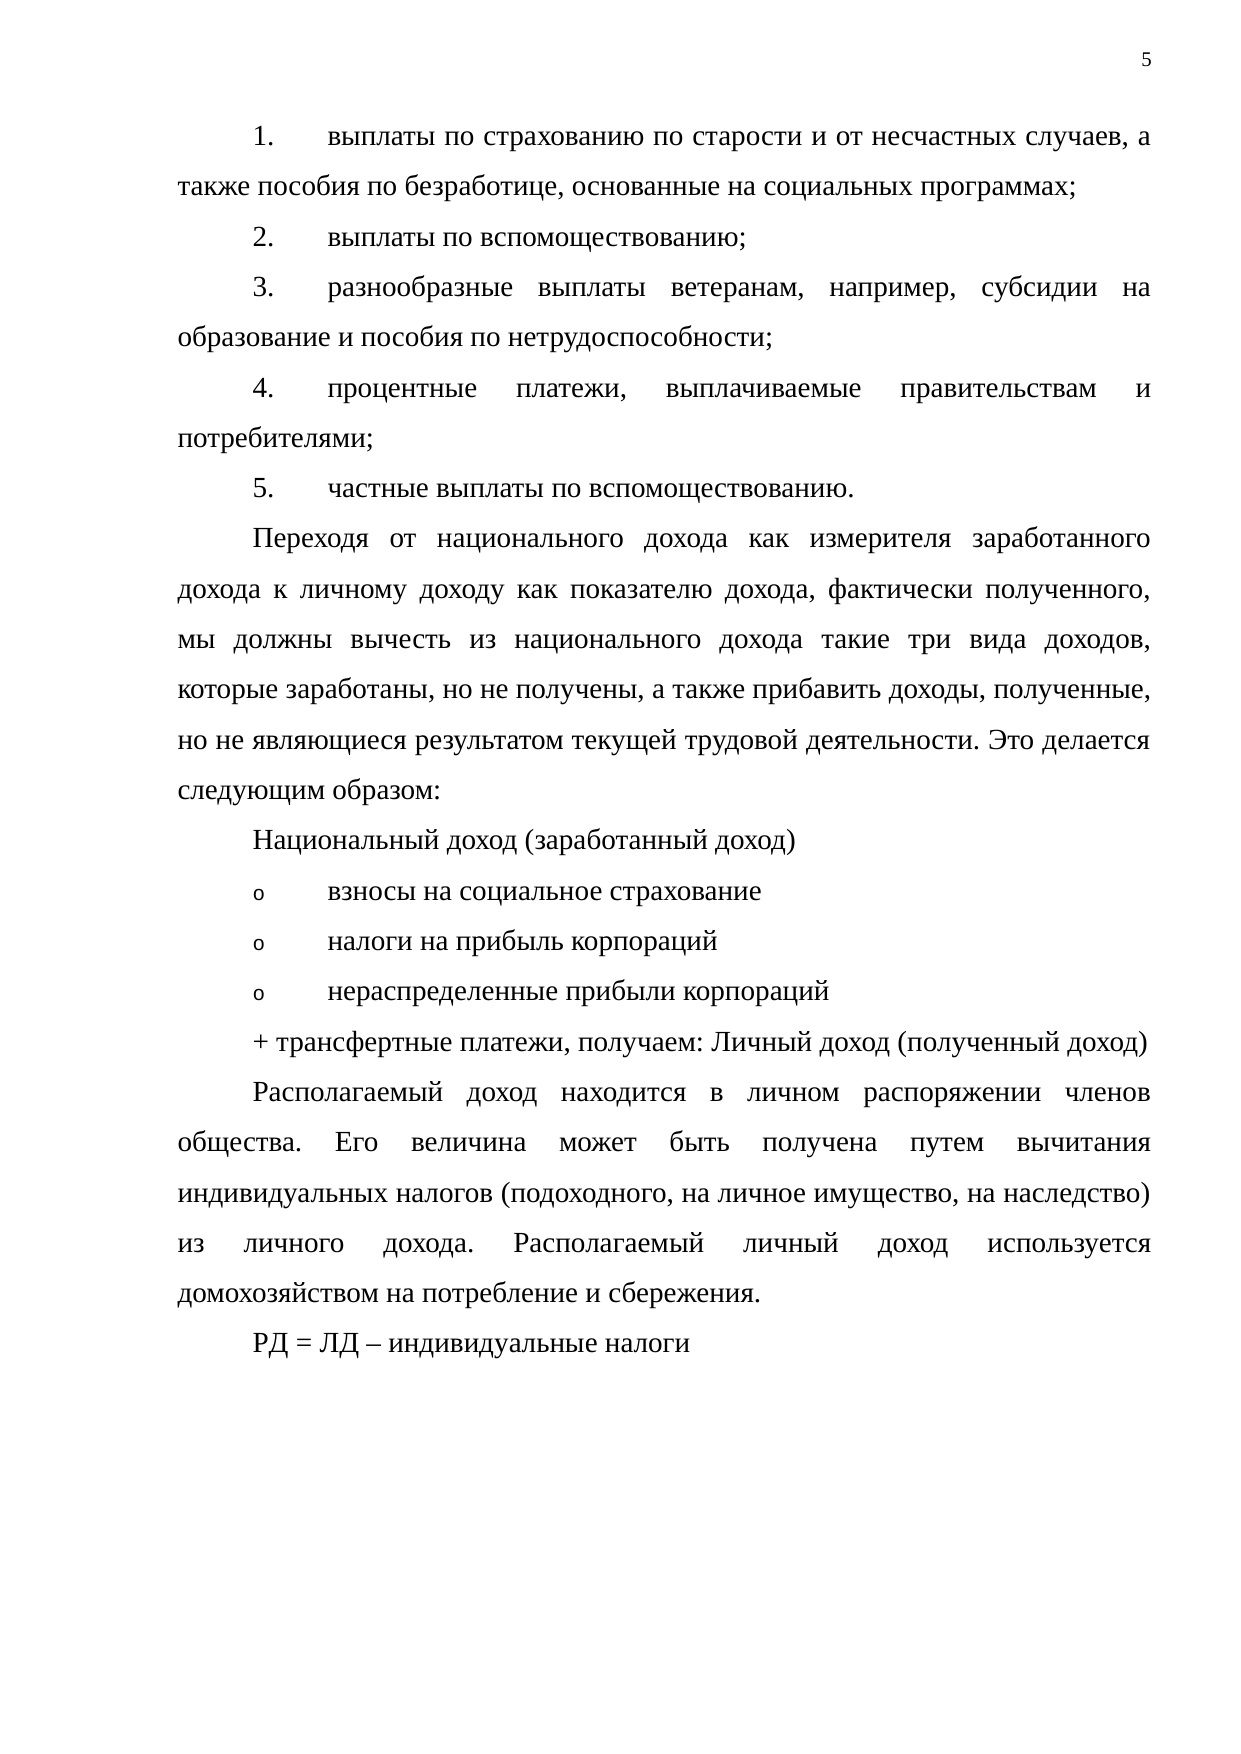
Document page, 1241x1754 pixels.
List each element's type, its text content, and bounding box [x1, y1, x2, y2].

text Переходя от национального дохода как измерителя заработанного дохода к личному доходу как показателю дохода, фактически полученного, мы должны вычесть из национального дохода такие три вида доходов, которые заработаны, но не получены, а также прибавить доходы, полученные, но не являющиеся результатом текущей трудовой деятельности. Это делается следующим образом: [177, 521, 1152, 806]
subtitle разнообразные выплаты ветеранам, например, субсидии на образование и пособия по нетрудоспособности; [177, 269, 1152, 353]
subtitle нераспределенные прибыли корпораций [177, 973, 1152, 1007]
text Располагаемый доход находится в личном распоряжении членов общества. Его величина может быть получена путем вычитания индивидуальных налогов (подоходного, на личное имущество, на наследство) из личного дохода. Располагаемый личный доход используется домохозяйством на потребление и сбережения. [177, 1074, 1152, 1309]
subtitle выплаты по страхованию по старости и от несчастных случаев, а также пособия по безработице, основанные на социальных программах; [177, 118, 1152, 202]
subtitle взносы на социальное страхование [177, 873, 1152, 906]
subtitle налоги на прибыль корпораций [177, 923, 1152, 957]
text Национальный доход (заработанный доход) [177, 822, 1152, 856]
text РД = ЛД – индивидуальные налоги [177, 1326, 1152, 1359]
text + трансфертные платежи, получаем: Личный доход (полученный доход) [177, 1024, 1152, 1057]
subtitle выплаты по вспомоществованию; [177, 219, 1152, 252]
subtitle частные выплаты по вспомоществованию. [177, 470, 1152, 504]
subtitle процентные платежи, выплачиваемые правительствам и потребителями; [177, 370, 1152, 453]
